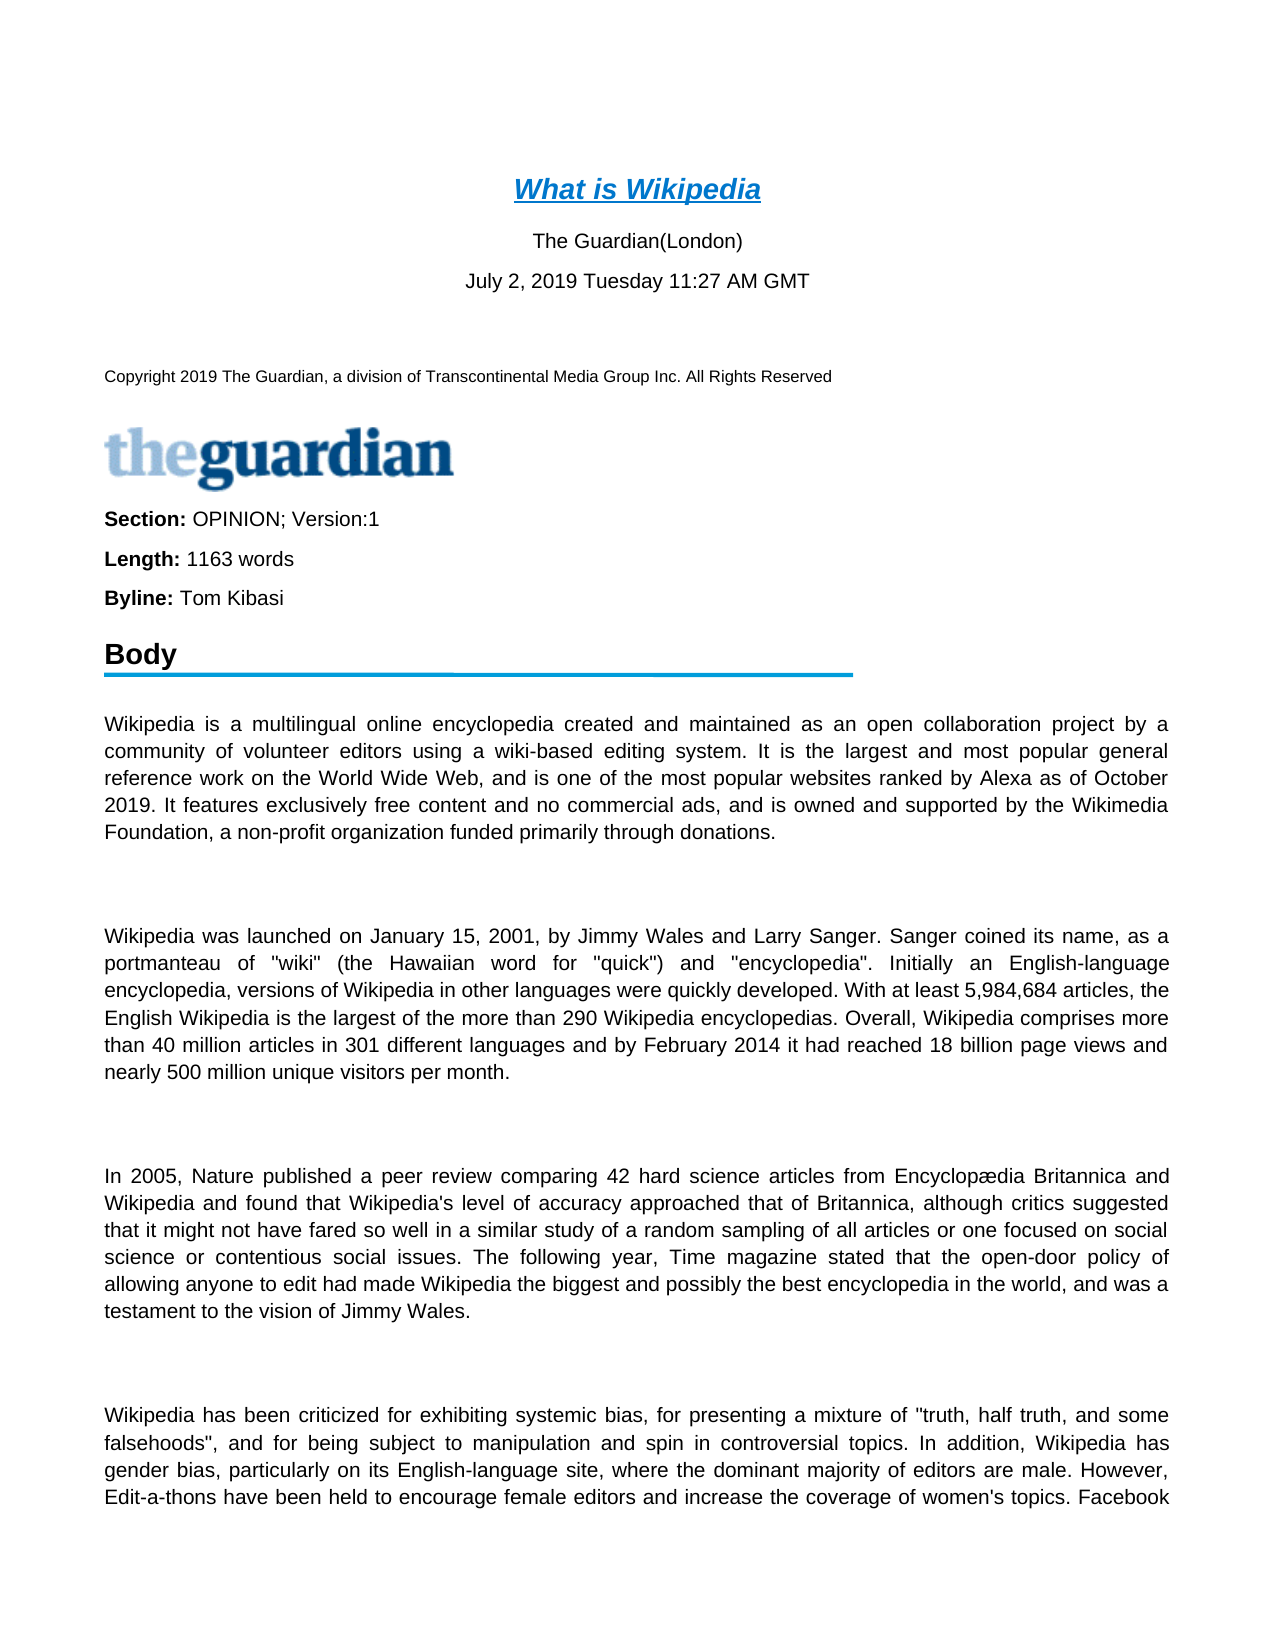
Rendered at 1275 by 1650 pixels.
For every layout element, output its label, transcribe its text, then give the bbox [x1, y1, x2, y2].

text The Guardian(London) [104, 226, 1171, 253]
list What is Wikipedia [104, 170, 1171, 205]
text In 2005, Nature published a peer review comparing 42 hard science articles from Encyclopædia Britannica and Wikipedia and found that Wikipedia's level of accuracy approached that of Britannica, although critics suggested that it might not have fared so well in a similar study of a random sampling of all articles or one focused on social science or contentious social issues. The following year, Time magazine stated that the open-door policy of allowing anyone to edit had made Wikipedia the biggest and possibly the best encyclopedia in the world, and was a testament to the vision of Jimmy Wales. [104, 1161, 1171, 1323]
text Wikipedia was launched on January 15, 2001, by Jimmy Wales and Larry Sanger. Sanger coined its name, as a portmanteau of "wiki" (the Hawaiian word for "quick") and "encyclopedia". Initially an English-language encyclopedia, versions of Wikipedia in other languages were quickly developed. With at least 5,984,684 articles, the English Wikipedia is the largest of the more than 290 Wikipedia encyclopedias. Overall, Wikipedia comprises more than 40 million articles in 301 different languages and by February 2014 it had reached 18 billion page views and nearly 500 million unique visitors per month. [104, 921, 1171, 1083]
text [104, 1400, 1171, 1508]
picture [104, 427, 455, 492]
text Body [104, 635, 1171, 670]
text Copyright 2019 The Guardian, a division of Transcontinental Media Group Inc. All Rights Reserved [104, 334, 1171, 386]
text Byline: Tom Kibasi [104, 583, 1171, 610]
text Wikipedia is a multilingual online encyclopedia created and maintained as an open collaboration project by a community of volunteer editors using a wiki-based editing system. It is the largest and most popular general reference work on the World Wide Web, and is one of the most popular websites ranked by Alexa as of October 2019. It features exclusively free content and no commercial ads, and is owned and supported by the Wikimedia Foundation, a non-profit organization funded primarily through donations. [104, 708, 1171, 844]
text July 2, 2019 Tuesday 11:27 AM GMT [104, 266, 1171, 293]
text Section: OPINION; Version:1 [104, 504, 1171, 531]
text Length: 1163 words [104, 543, 1171, 570]
